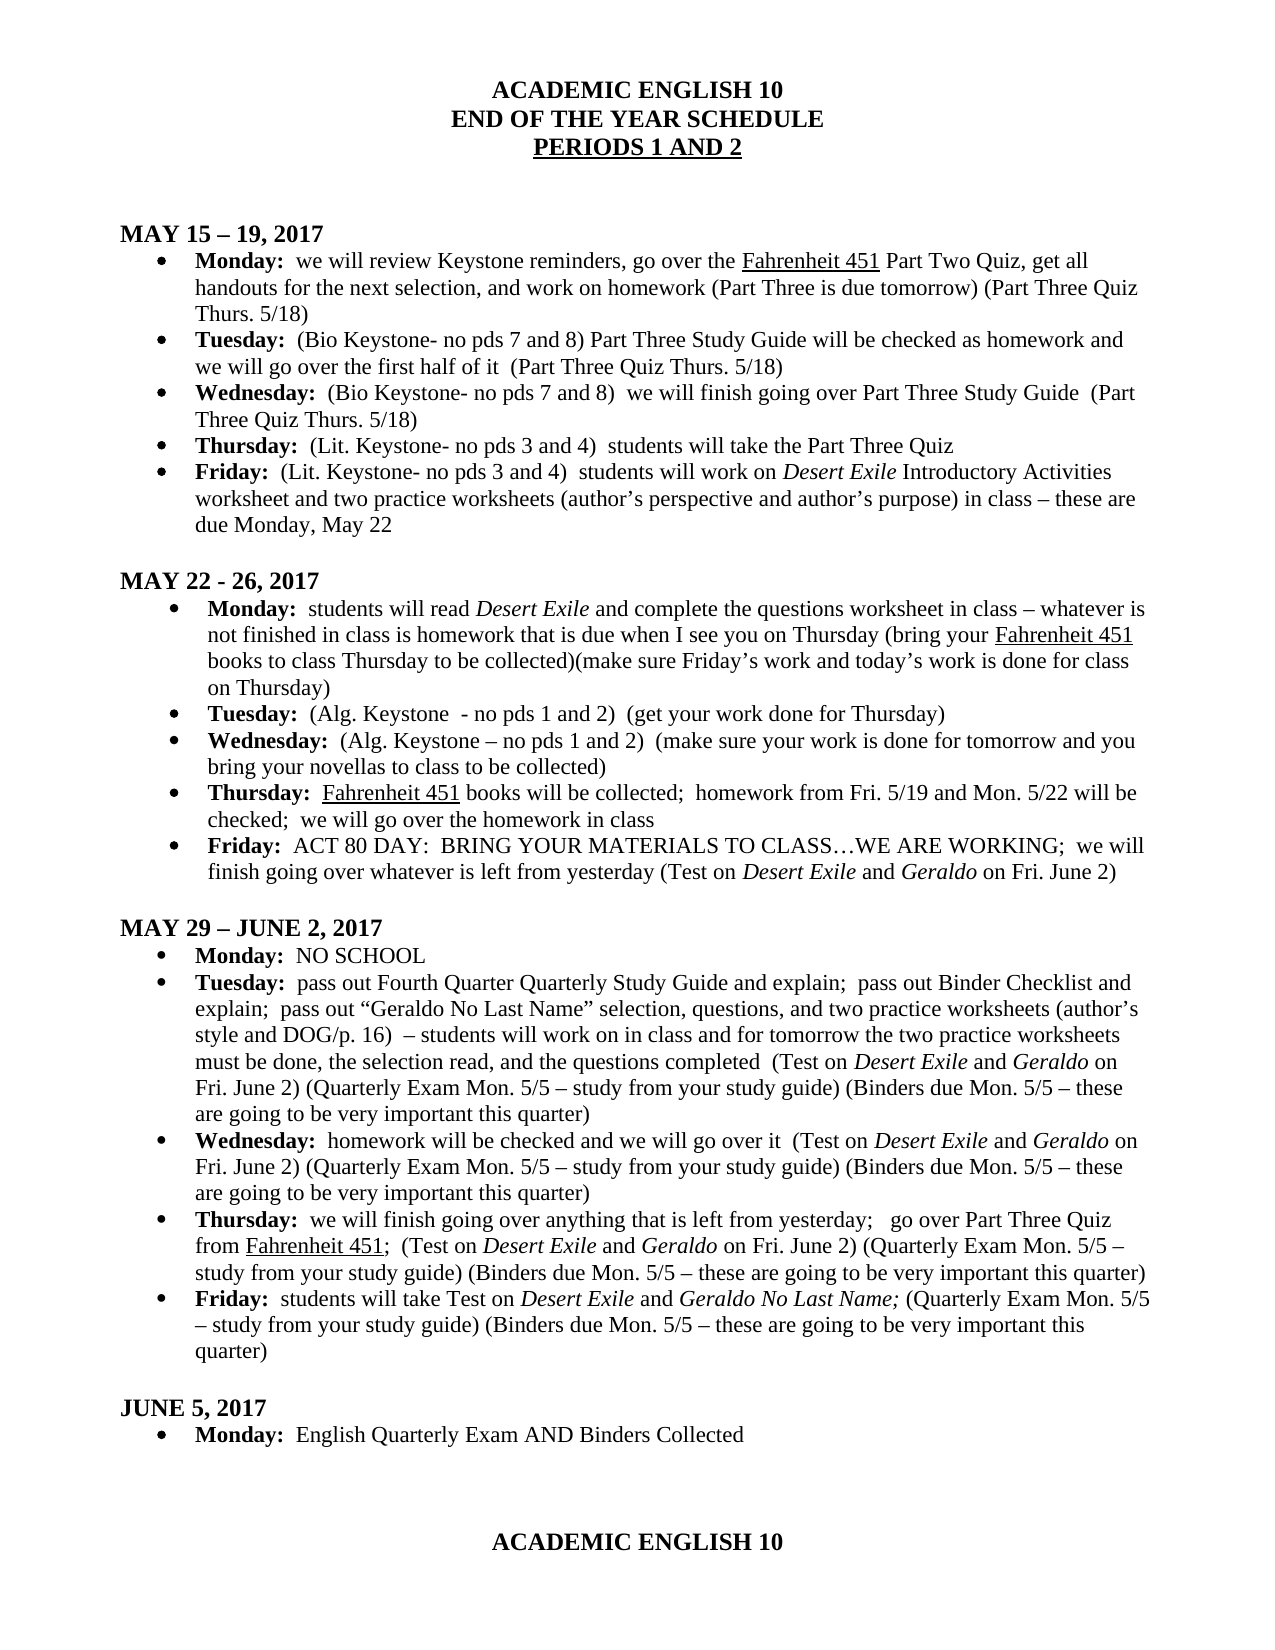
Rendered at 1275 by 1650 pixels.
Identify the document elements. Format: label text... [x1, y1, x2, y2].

list Wednesday: (Bio Keystone- no pds 7 and 8) we will finish going over Part Three Study Guide (Part Three Quiz Thurs. 5/18) [157, 379, 1155, 432]
list Wednesday: homework will be checked and we will go over it (Test on Desert Exile and Geraldo on Fri. June 2) (Quarterly Exam Mon. 5/5 – study from your study guide) (Binders due Mon. 5/5 – these are going to be very important this quarter) [157, 1127, 1155, 1206]
list Thursday: we will finish going over anything that is left from yesterday; go over Part Three Quiz from Fahrenheit 451; (Test on Desert Exile and Geraldo on Fri. June 2) (Quarterly Exam Mon. 5/5 – study from your study guide) (Binders due Mon. 5/5 – these are going to be very important this quarter) [157, 1206, 1155, 1285]
list Monday: we will review Keystone reminders, go over the Fahrenheit 451 Part Two Quiz, get all handouts for the next selection, and work on homework (Part Three is due tomorrow) (Part Three Quiz Thurs. 5/18) [157, 247, 1155, 327]
text MAY 22 - 26, 2017 [120, 566, 1155, 595]
text MAY 29 – JUNE 2, 2017 [120, 913, 1155, 942]
text JUNE 5, 2017 [120, 1393, 1155, 1421]
list Wednesday: (Alg. Keystone – no pds 1 and 2) (make sure your work is done for tomorrow and you bring your novellas to class to be collected) [170, 727, 1155, 779]
text ACADEMIC ENGLISH 10 [120, 1527, 1155, 1556]
list Tuesday: pass out Fourth Quarter Quarterly Study Guide and explain; pass out Binder Checklist and explain; pass out “Geraldo No Last Name” selection, questions, and two practice worksheets (author’s style and DOG/p. 16) – students will work on in class and for tomorrow the two practice worksheets must be done, the selection read, and the questions completed (Test on Desert Exile and Geraldo on Fri. June 2) (Quarterly Exam Mon. 5/5 – study from your study guide) (Binders due Mon. 5/5 – these are going to be very important this quarter) [157, 969, 1155, 1127]
text ACADEMIC ENGLISH 10 [120, 75, 1155, 104]
list Thursday: Fahrenheit 451 books will be collected; homework from Fri. 5/19 and Mon. 5/22 will be checked; we will go over the homework in class [170, 779, 1155, 832]
list Tuesday: (Alg. Keystone - no pds 1 and 2) (get your work done for Thursday) [170, 700, 1155, 727]
text END OF THE YEAR SCHEDULE [120, 104, 1155, 132]
text PERIODS 1 AND 2 [120, 132, 1155, 161]
text MAY 15 – 19, 2017 [120, 219, 1155, 247]
list Monday: students will read Desert Exile and complete the questions worksheet in class – whatever is not finished in class is homework that is due when I see you on Thursday (bring your Fahrenheit 451 books to class Thursday to be collected)(make sure Friday’s work and today’s work is done for class on Thursday) [170, 595, 1155, 700]
list Friday: students will take Test on Desert Exile and Geraldo No Last Name; (Quarterly Exam Mon. 5/5 – study from your study guide) (Binders due Mon. 5/5 – these are going to be very important this quarter) [157, 1285, 1155, 1364]
list Thursday: (Lit. Keystone- no pds 3 and 4) students will take the Part Three Quiz [157, 432, 1155, 458]
list Friday: (Lit. Keystone- no pds 3 and 4) students will work on Desert Exile Introductory Activities worksheet and two practice worksheets (author’s perspective and author’s purpose) in class – these are due Monday, May 22 [157, 458, 1155, 537]
list Monday: NO SCHOOL [157, 942, 1155, 969]
list Monday: English Quarterly Exam AND Binders Collected [157, 1421, 1155, 1448]
list Tuesday: (Bio Keystone- no pds 7 and 8) Part Three Study Guide will be checked as homework and we will go over the first half of it (Part Three Quiz Thurs. 5/18) [157, 327, 1155, 379]
list Friday: ACT 80 DAY: BRING YOUR MATERIALS TO CLASS…WE ARE WORKING; we will finish going over whatever is left from yesterday (Test on Desert Exile and Geraldo on Fri. June 2) [170, 832, 1155, 885]
